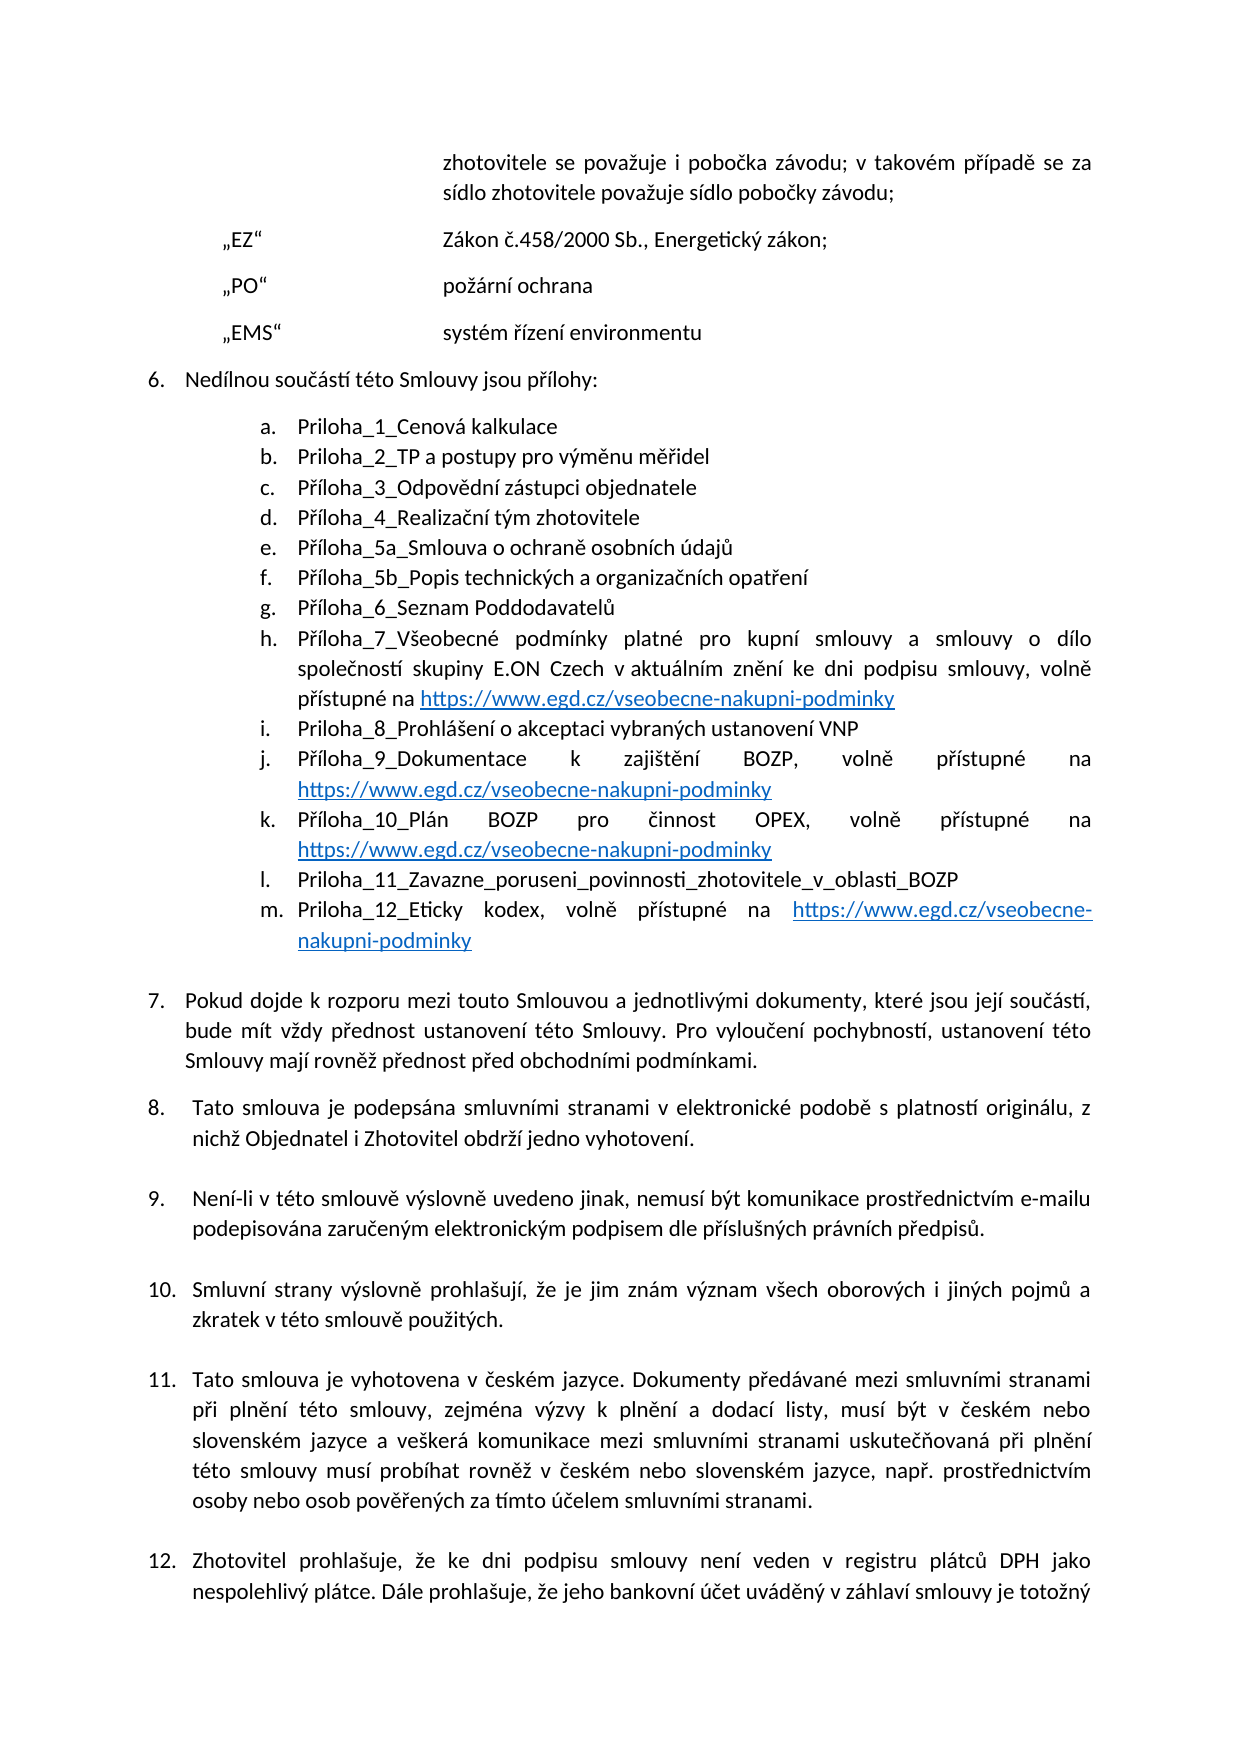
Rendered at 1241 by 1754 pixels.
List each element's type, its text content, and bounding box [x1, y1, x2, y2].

list Priloha_8_Prohlášení o akceptaci vybraných ustanovení VNP [260, 714, 1093, 742]
text „EMS“ systém řízení environmentu [221, 318, 1093, 346]
list Tato smlouva je vyhotovena v českém jazyce. Dokumenty předávané mezi smluvními stranami při plnění této smlouvy, zejména výzvy k plnění a dodací listy, musí být v českém nebo slovenském jazyce a veškerá komunikace mezi smluvními stranami uskutečňovaná při plnění této smlouvy musí probíhat rovněž v českém nebo slovenském jazyce, např. prostřednictvím osoby nebo osob pověřených za tímto účelem smluvními stranami. [148, 1365, 1093, 1514]
list Příloha_10_Plán BOZP pro činnost OPEX, volně přístupné na https://www.egd.cz/vseobecne-nakupni-podminky [260, 805, 1093, 863]
text „EZ“ Zákon č.458/2000 Sb., Energetický zákon; [221, 225, 1093, 253]
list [148, 1547, 1093, 1605]
list Priloha_2_TP a postupy pro výměnu měřidel [260, 442, 1093, 470]
list Příloha_5a_Smlouva o ochraně osobních údajů [260, 533, 1093, 561]
list Priloha_12_Eticky kodex, volně přístupné na https://www.egd.cz/vseobecne-nakupni-podminky [260, 896, 1093, 954]
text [221, 148, 1093, 206]
list Příloha_4_Realizační tým zhotovitele [260, 503, 1093, 531]
list Příloha_7_Všeobecné podmínky platné pro kupní smlouvy a smlouvy o dílo společností skupiny E.ON Czech v aktuálním znění ke dni podpisu smlouvy, volně přístupné na https://www.egd.cz/vseobecne-nakupni-podminky [260, 624, 1093, 712]
text „PO“ požární ochrana [221, 272, 1093, 299]
list Příloha_6_Seznam Poddodavatelů [260, 593, 1093, 621]
list Priloha_11_Zavazne_poruseni_povinnosti_zhotovitele_v_oblasti_BOZP [260, 865, 1093, 893]
list Pokud dojde k rozporu mezi touto Smlouvou a jednotlivými dokumenty, které jsou její součástí, bude mít vždy přednost ustanovení této Smlouvy. Pro vyloučení pochybností, ustanovení této Smlouvy mají rovněž přednost před obchodními podmínkami. [148, 986, 1093, 1074]
list Příloha_9_Dokumentace k zajištění BOZP, volně přístupné na https://www.egd.cz/vseobecne-nakupni-podminky [260, 744, 1093, 803]
list Priloha_1_Cenová kalkulace [260, 412, 1093, 440]
list Příloha_5b_Popis technických a organizačních opatření [260, 563, 1093, 591]
list Smluvní strany výslovně prohlašují, že je jim znám význam všech oborových i jiných pojmů a zkratek v této smlouvě použitých. [148, 1275, 1093, 1333]
list Tato smlouva je podepsána smluvními stranami v elektronické podobě s platností originálu, z nichž Objednatel i Zhotovitel obdrží jedno vyhotovení. [148, 1093, 1093, 1152]
list Není-li v této smlouvě výslovně uvedeno jinak, nemusí být komunikace prostřednictvím e-mailu podepisována zaručeným elektronickým podpisem dle příslušných právních předpisů. [148, 1184, 1093, 1242]
list Nedílnou součástí této Smlouvy jsou přílohy: [148, 365, 1093, 393]
list Příloha_3_Odpovědní zástupci objednatele [260, 473, 1093, 501]
